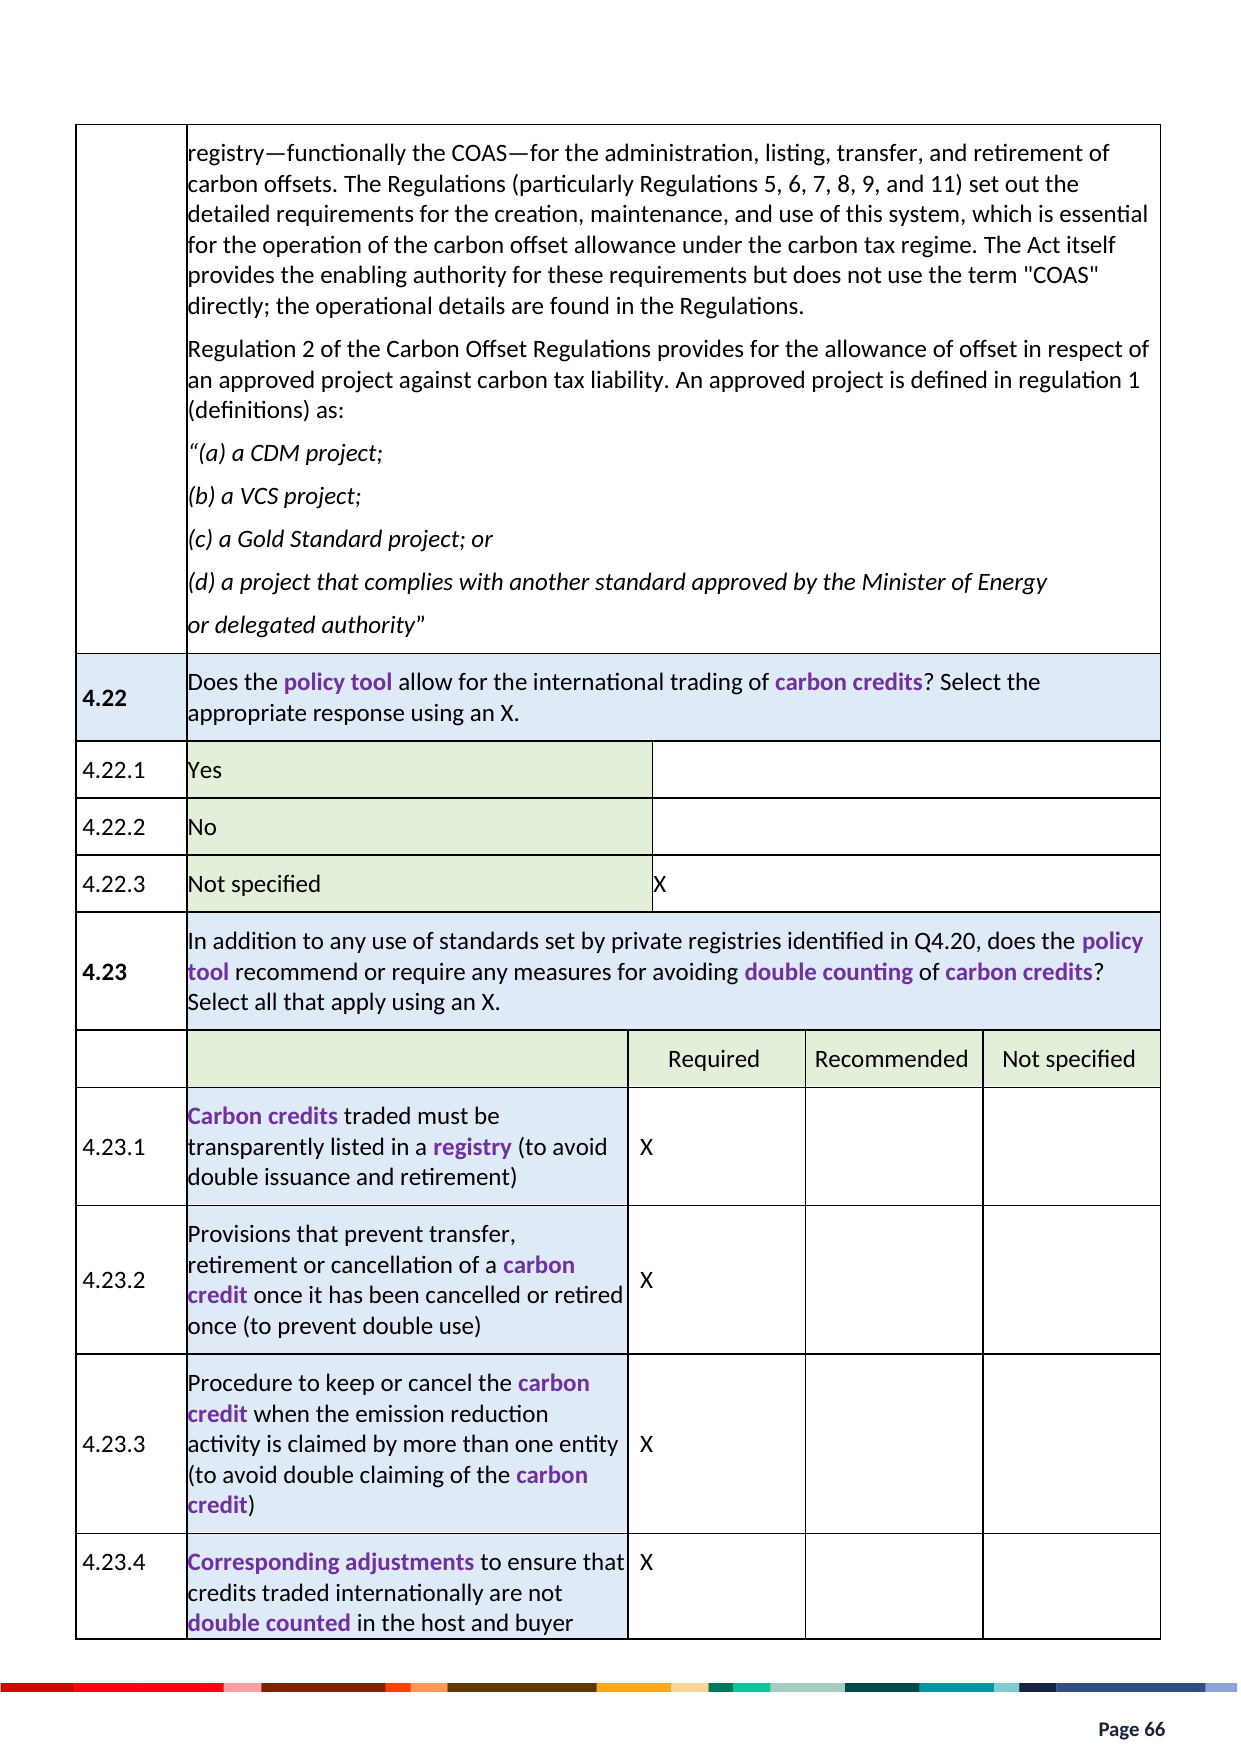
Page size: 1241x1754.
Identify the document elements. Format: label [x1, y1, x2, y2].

picture [0, 1683, 1236, 1692]
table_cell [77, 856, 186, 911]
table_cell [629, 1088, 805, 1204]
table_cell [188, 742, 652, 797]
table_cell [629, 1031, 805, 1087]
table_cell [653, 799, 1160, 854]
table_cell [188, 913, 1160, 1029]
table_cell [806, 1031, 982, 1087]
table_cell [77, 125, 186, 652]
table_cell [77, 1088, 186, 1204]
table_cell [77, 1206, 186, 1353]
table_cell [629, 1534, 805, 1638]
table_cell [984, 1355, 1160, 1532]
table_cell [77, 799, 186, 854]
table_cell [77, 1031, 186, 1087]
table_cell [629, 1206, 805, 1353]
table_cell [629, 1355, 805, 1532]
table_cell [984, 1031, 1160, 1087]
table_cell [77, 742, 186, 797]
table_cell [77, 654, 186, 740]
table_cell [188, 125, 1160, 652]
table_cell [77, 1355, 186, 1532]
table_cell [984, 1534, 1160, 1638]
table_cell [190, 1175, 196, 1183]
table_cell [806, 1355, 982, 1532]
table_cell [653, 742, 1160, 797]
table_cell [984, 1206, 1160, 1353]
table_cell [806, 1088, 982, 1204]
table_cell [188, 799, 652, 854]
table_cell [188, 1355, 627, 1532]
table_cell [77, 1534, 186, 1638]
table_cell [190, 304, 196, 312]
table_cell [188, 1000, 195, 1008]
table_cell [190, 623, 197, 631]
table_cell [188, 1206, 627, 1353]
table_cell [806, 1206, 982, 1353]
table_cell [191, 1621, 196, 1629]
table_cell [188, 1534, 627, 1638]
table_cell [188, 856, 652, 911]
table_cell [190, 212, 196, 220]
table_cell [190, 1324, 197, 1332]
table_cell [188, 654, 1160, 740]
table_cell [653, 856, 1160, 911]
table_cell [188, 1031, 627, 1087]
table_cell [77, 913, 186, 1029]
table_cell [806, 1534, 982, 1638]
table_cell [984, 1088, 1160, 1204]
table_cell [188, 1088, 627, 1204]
